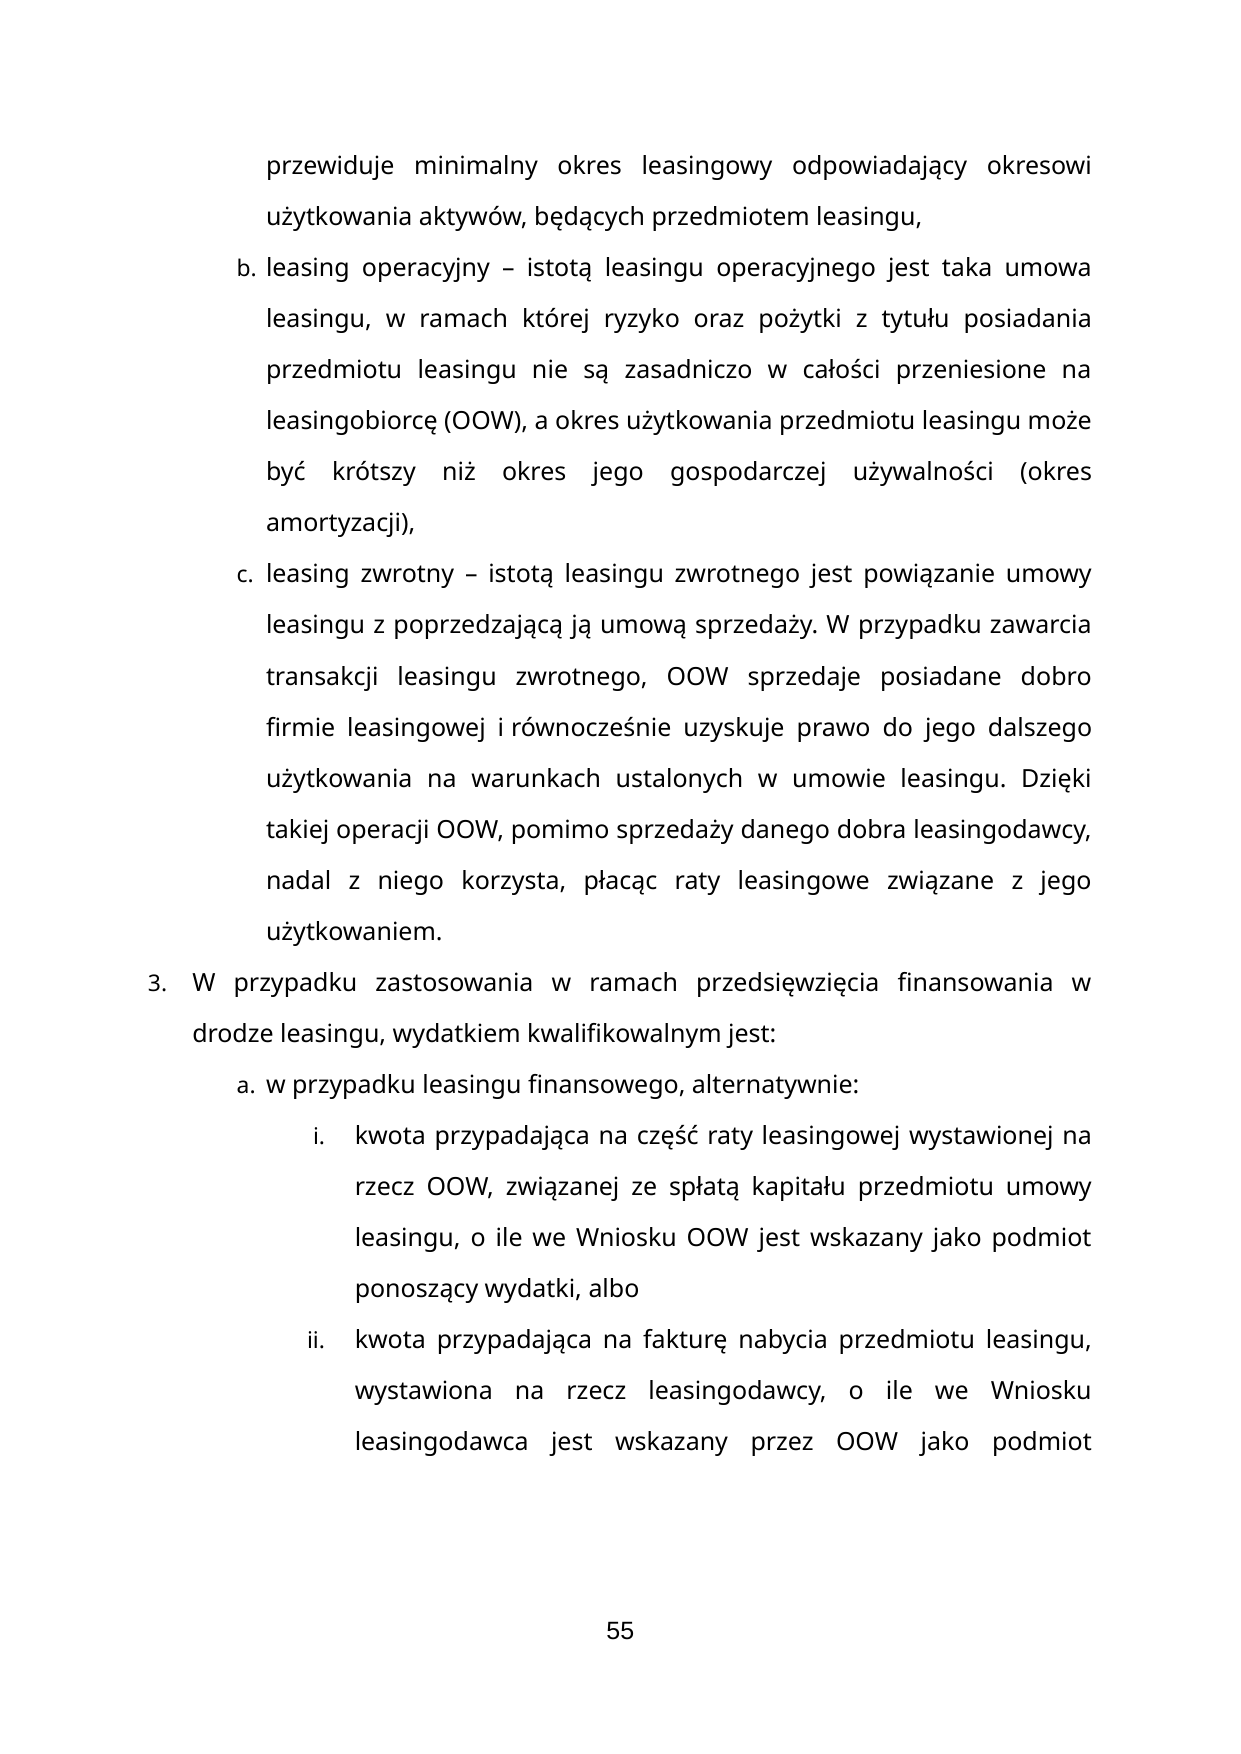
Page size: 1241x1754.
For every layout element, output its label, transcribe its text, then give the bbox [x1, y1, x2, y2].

list leasing zwrotny – istotą leasingu zwrotnego jest powiązanie umowy leasingu z poprzedzającą ją umową sprzedaży. W przypadku zawarcia transakcji leasingu zwrotnego, OOW sprzedaje posiadane dobro firmie leasingowej i równocześnie uzyskuje prawo do jego dalszego użytkowania na warunkach ustalonych w umowie leasingu. Dzięki takiej operacji OOW, pomimo sprzedaży danego dobra leasingodawcy, nadal z niego korzysta, płacąc raty leasingowe związane z jego użytkowaniem. [236, 556, 1092, 947]
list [325, 1322, 1092, 1458]
list kwota przypadająca na część raty leasingowej wystawionej na rzecz OOW, związanej ze spłatą kapitału przedmiotu umowy leasingu, o ile we Wniosku OOW jest wskazany jako podmiot ponoszący wydatki, albo [325, 1117, 1092, 1305]
list leasing operacyjny – istotą leasingu operacyjnego jest taka umowa leasingu, w ramach której ryzyko oraz pożytki z tytułu posiadania przedmiotu leasingu nie są zasadniczo w całości przeniesione na leasingobiorcę (OOW), a okres użytkowania przedmiotu leasingu może być krótszy niż okres jego gospodarczej używalności (okres amortyzacji), [236, 250, 1092, 539]
list W przypadku zastosowania w ramach przedsięwzięcia finansowania w drodze leasingu, wydatkiem kwalifikowalnym jest: [148, 964, 1092, 1049]
list w przypadku leasingu finansowego, alternatywnie: [236, 1066, 1092, 1101]
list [236, 148, 1092, 233]
